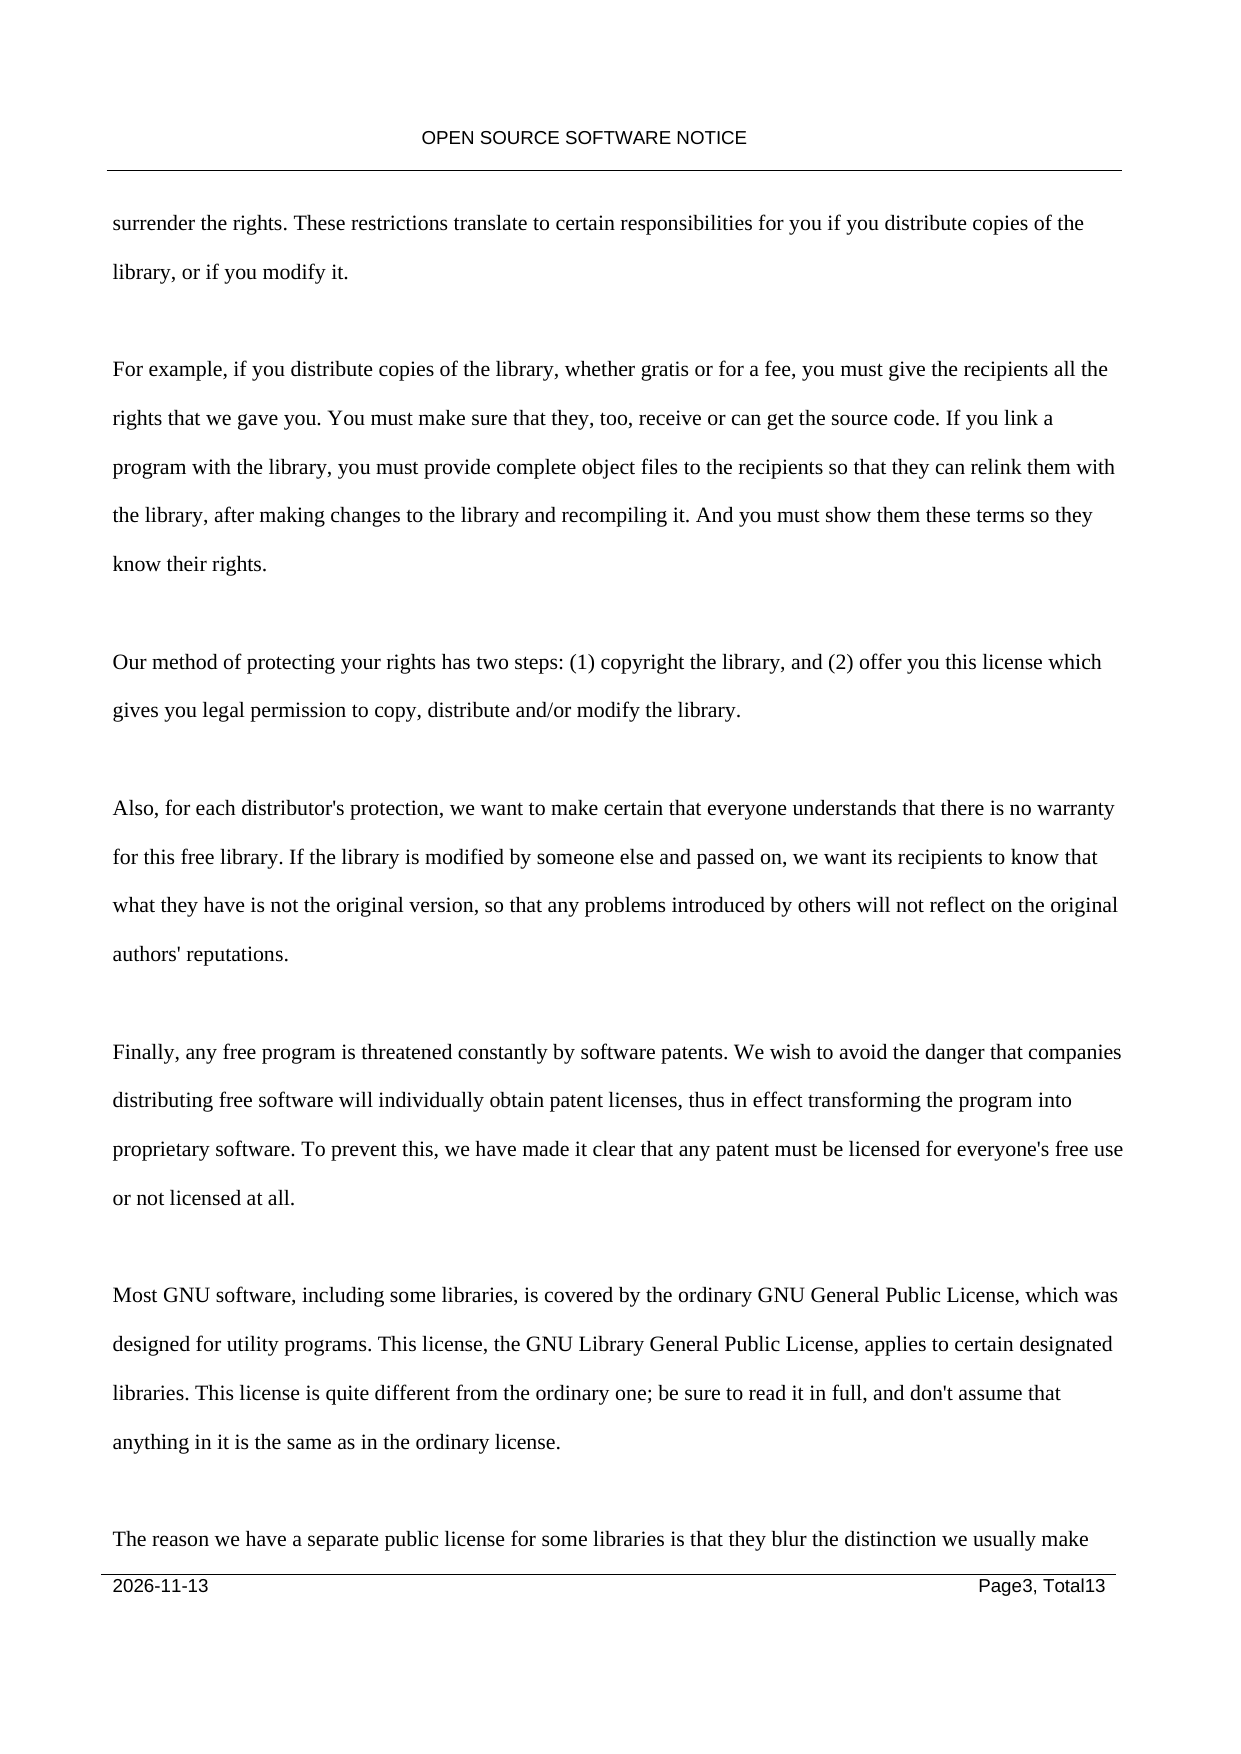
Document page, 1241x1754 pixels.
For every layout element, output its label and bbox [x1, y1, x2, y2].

text [112, 206, 1128, 1555]
